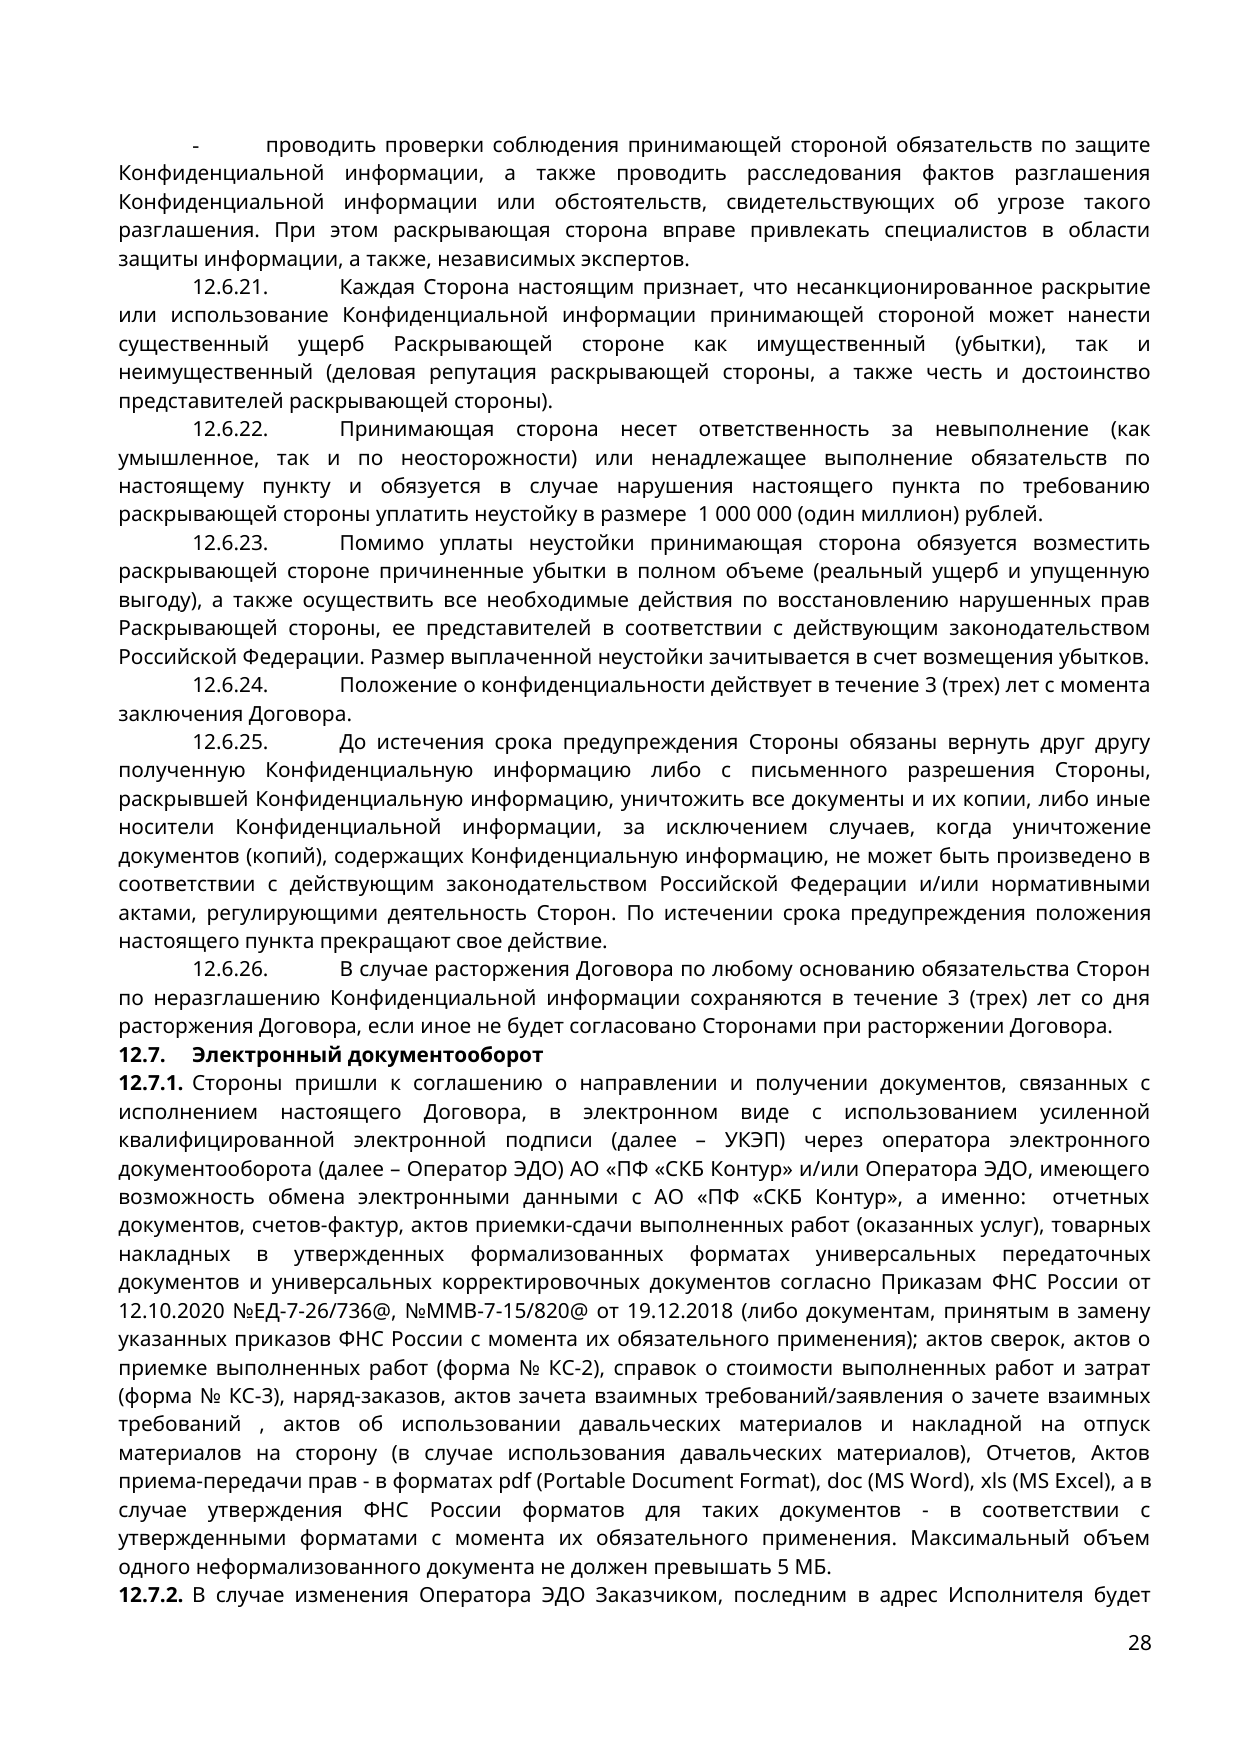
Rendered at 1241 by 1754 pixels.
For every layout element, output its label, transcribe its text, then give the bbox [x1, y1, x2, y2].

list проводить проверки соблюдения принимающей стороной обязательств по защите Конфиденциальной информации, а также проводить расследования фактов разглашения Конфиденциальной информации или обстоятельств, свидетельствующих об угрозе такого разглашения. При этом раскрывающая сторона вправе привлекать специалистов в области защиты информации, а также, независимых экспертов. [118, 130, 1152, 272]
list В случае расторжения Договора по любому основанию обязательства Сторон по неразглашению Конфиденциальной информации сохраняются в течение 3 (трех) лет со дня расторжения Договора, если иное не будет согласовано Сторонами при расторжении Договора. [118, 954, 1152, 1040]
list До истечения срока предупреждения Стороны обязаны вернуть друг другу полученную Конфиденциальную информацию либо с письменного разрешения Стороны, раскрывшей Конфиденциальную информацию, уничтожить все документы и их копии, либо иные носители Конфиденциальной информации, за исключением случаев, когда уничтожение документов (копий), содержащих Конфиденциальную информацию, не может быть произведено в соответствии с действующим законодательством Российской Федерации и/или нормативными актами, регулирующими деятельность Сторон. По истечении срока предупреждения положения настоящего пункта прекращают свое действие. [118, 727, 1152, 954]
list Каждая Сторона настоящим признает, что несанкционированное раскрытие или использование Конфиденциальной информации принимающей стороной может нанести существенный ущерб Раскрывающей стороне как имущественный (убытки), так и неимущественный (деловая репутация раскрывающей стороны, а также честь и достоинство представителей раскрывающей стороны). [118, 272, 1152, 414]
list Электронный документооборот [118, 1040, 1152, 1068]
list Принимающая сторона несет ответственность за невыполнение (как умышленное, так и по неосторожности) или ненадлежащее выполнение обязательств по настоящему пункту и обязуется в случае нарушения настоящего пункта по требованию раскрывающей стороны уплатить неустойку в размере 1 000 000 (один миллион) рублей. [118, 414, 1152, 528]
list Стороны пришли к соглашению о направлении и получении документов, связанных с исполнением настоящего Договора, в электронном виде с использованием усиленной квалифицированной электронной подписи (далее – УКЭП) через оператора электронного документооборота (далее – Оператор ЭДО) АО «ПФ «СКБ Контур» и/или Оператора ЭДО, имеющего возможность обмена электронными данными с АО «ПФ «СКБ Контур», а именно: отчетных документов, счетов-фактур, актов приемки-сдачи выполненных работ (оказанных услуг), товарных накладных в утвержденных формализованных форматах универсальных передаточных документов и универсальных корректировочных документов согласно Приказам ФНС России от 12.10.2020 №ЕД-7-26/736@, №ММВ-7-15/820@ от 19.12.2018 (либо документам, принятым в замену указанных приказов ФНС России с момента их обязательного применения); актов сверок, актов о приемке выполненных работ (форма № КС-2), справок о стоимости выполненных работ и затрат (форма № КС-3), наряд-заказов, актов зачета взаимных требований/заявления о зачете взаимных требований , актов об использовании давальческих материалов и накладной на отпуск материалов на сторону (в случае использования давальческих материалов), Отчетов, Актов приема-передачи прав - в форматах pdf (Portable Document Format), doc (MS Word), xls (MS Excel), а в случае утверждения ФНС России форматов для таких документов - в соответствии с утвержденными форматами с момента их обязательного применения. Максимальный объем одного неформализованного документа не должен превышать 5 МБ. [118, 1068, 1152, 1580]
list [118, 1580, 1152, 1609]
list Положение о конфиденциальности действует в течение 3 (трех) лет с момента заключения Договора. [118, 670, 1152, 727]
list Помимо уплаты неустойки принимающая сторона обязуется возместить раскрывающей стороне причиненные убытки в полном объеме (реальный ущерб и упущенную выгоду), а также осуществить все необходимые действия по восстановлению нарушенных прав Раскрывающей стороны, ее представителей в соответствии с действующим законодательством Российской Федерации. Размер выплаченной неустойки зачитывается в счет возмещения убытков. [118, 528, 1152, 670]
